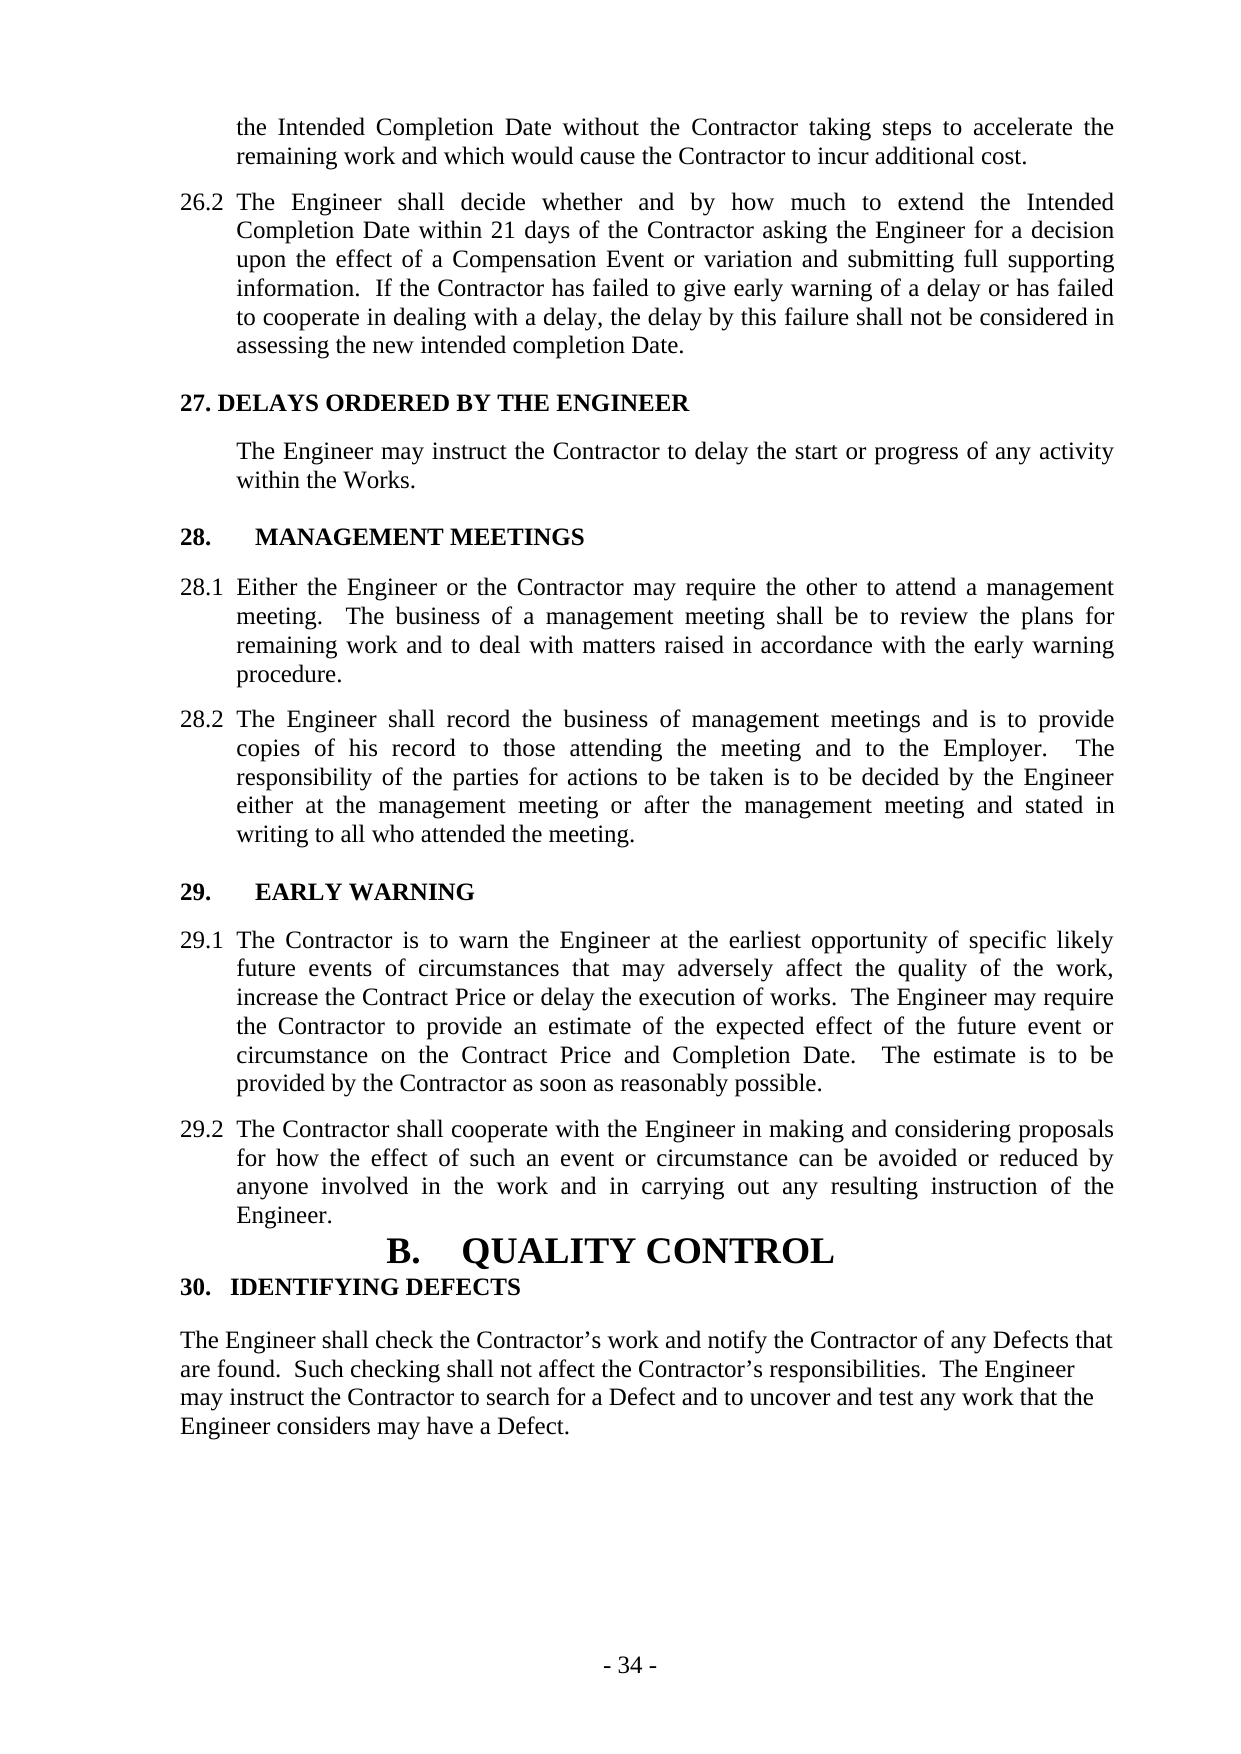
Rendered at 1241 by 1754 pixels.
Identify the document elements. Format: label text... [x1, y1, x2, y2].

list The Engineer shall record the business of management meetings and is to provide copies of his record to those attending the meeting and to the Employer. The responsibility of the parties for actions to be taken is to be decided by the Engineer either at the management meeting or after the management meeting and stated in writing to all who attended the meeting. [180, 704, 1115, 848]
text 27. DELAYS ORDERED BY THE ENGINEER [180, 388, 1115, 417]
list QUALITY CONTROL [386, 1229, 1115, 1272]
text 28. MANAGEMENT MEETINGS [180, 522, 1115, 551]
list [180, 112, 1115, 170]
text 29. EARLY WARNING [180, 877, 1115, 906]
list Either the Engineer or the Contractor may require the other to attend a management meeting. The business of a management meeting shall be to review the plans for remaining work and to deal with matters raised in accordance with the early warning procedure. [180, 572, 1115, 687]
list The Contractor is to warn the Engineer at the earliest opportunity of specific likely future events of circumstances that may adversely affect the quality of the work, increase the Contract Price or delay the execution of works. The Engineer may require the Contractor to provide an estimate of the expected effect of the future event or circumstance on the Contract Price and Completion Date. The estimate is to be provided by the Contractor as soon as reasonably possible. [180, 925, 1115, 1097]
text The Engineer shall check the Contractor’s work and notify the Contractor of any Defects that are found. Such checking shall not affect the Contractor’s responsibilities. The Engineer may instruct the Contractor to search for a Defect and to uncover and test any work that the Engineer considers may have a Defect. [180, 1325, 1115, 1440]
list The Contractor shall cooperate with the Engineer in making and considering proposals for how the effect of such an event or circumstance can be avoided or reduced by anyone involved in the work and in carrying out any resulting instruction of the Engineer. [180, 1114, 1115, 1229]
list The Engineer shall decide whether and by how much to extend the Intended Completion Date within 21 days of the Contractor asking the Engineer for a decision upon the effect of a Compensation Event or variation and submitting full supporting information. If the Contractor has failed to give early warning of a delay or has failed to cooperate in dealing with a delay, the delay by this failure shall not be considered in assessing the new intended completion Date. [180, 187, 1115, 359]
text The Engineer may instruct the Contractor to delay the start or progress of any activity within the Works. [236, 436, 1115, 493]
text 30. IDENTIFYING DEFECTS [180, 1272, 1115, 1301]
